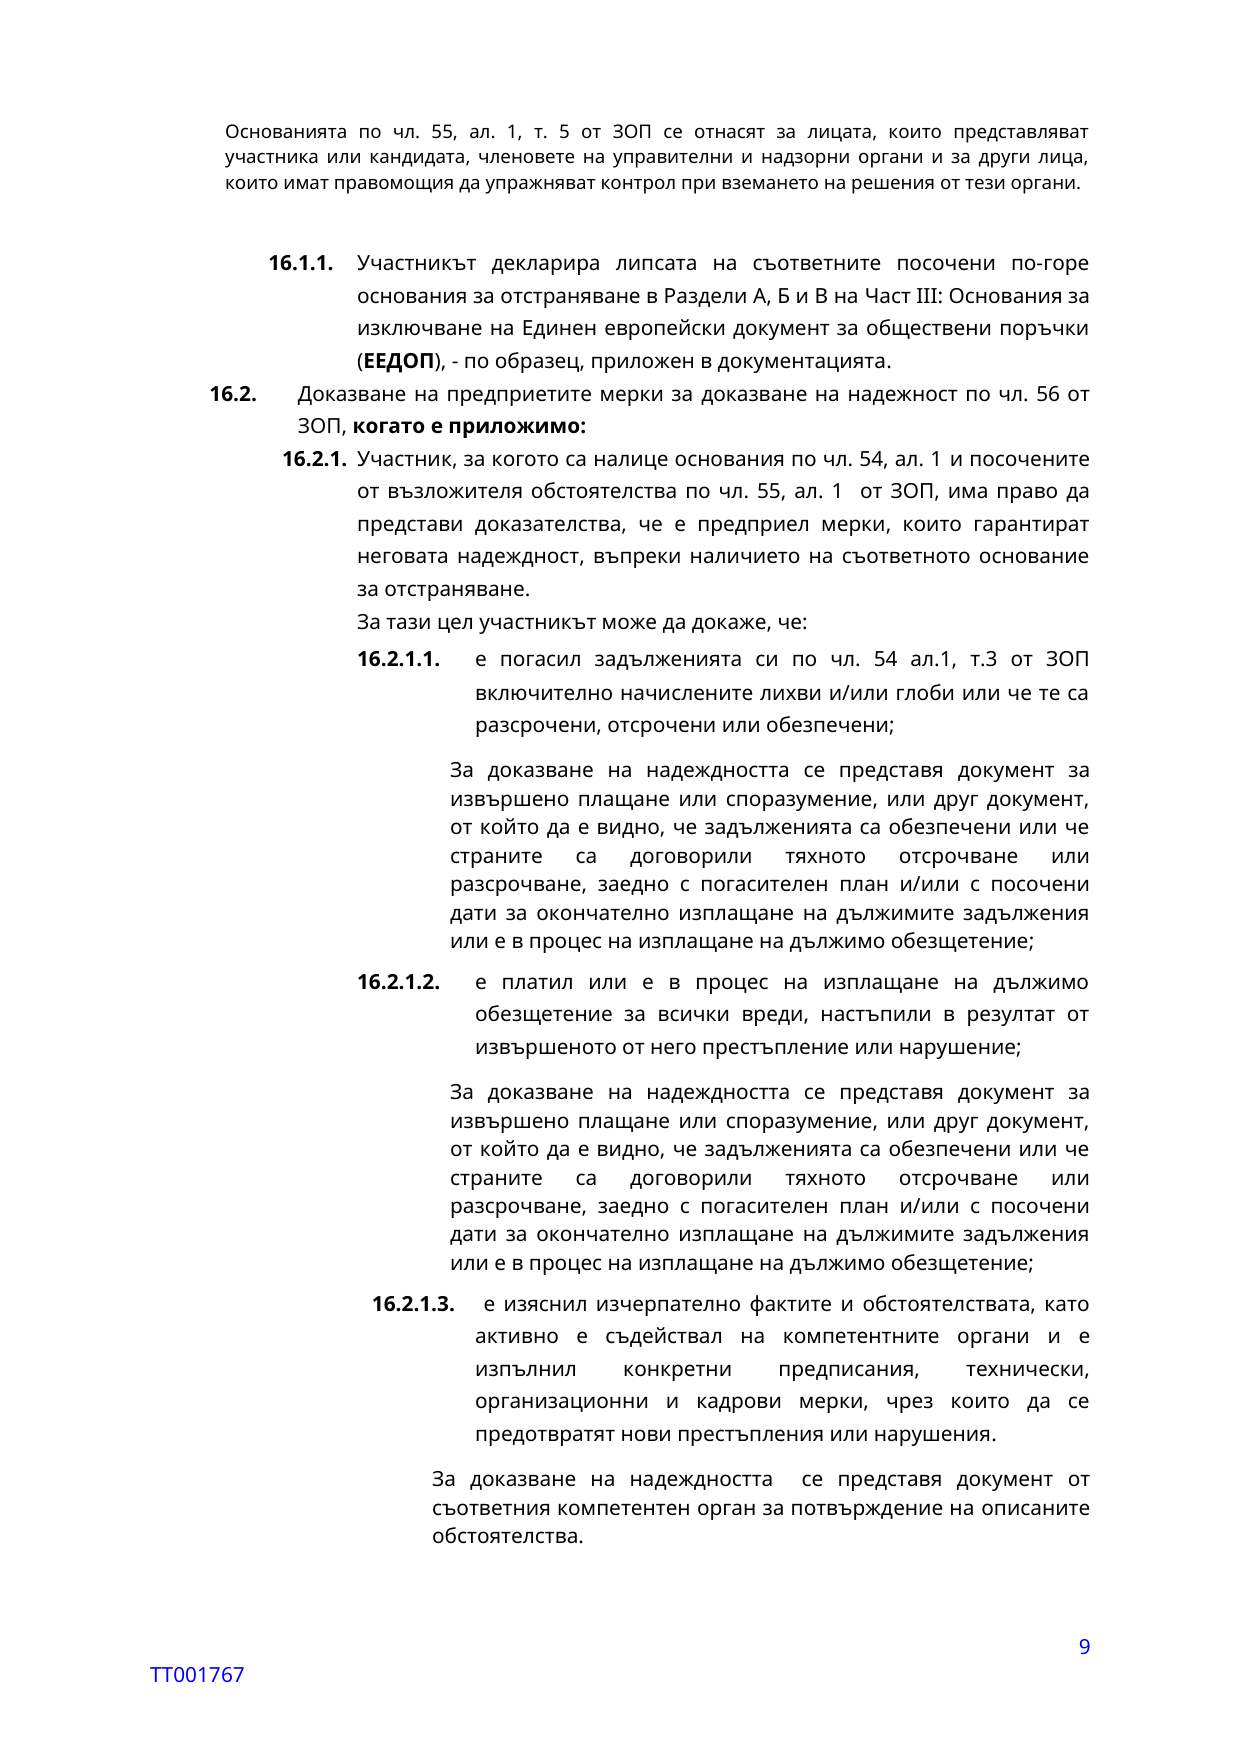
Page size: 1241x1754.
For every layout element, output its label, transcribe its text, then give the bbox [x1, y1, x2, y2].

text За доказване на надеждността се представя документ за извършено плащане или споразумение, или друг документ, от който да е видно, че задълженията са обезпечени или че страните са договорили тяхното отсрочване или разсрочване, заедно с погасителен план и/или с посочени дати за окончателно изплащане на дължимите задължения или е в процес на изплащане на дължимо обезщетение; [375, 1077, 1090, 1276]
list Участникът декларира липсата на съответните посочени по-горе основания за отстраняване в Раздели А, Б и В на Част III: Основания за изключване на Единен европейски документ за обществени поръчки (ЕЕДОП), - по образец, приложен в документацията. [268, 248, 1090, 374]
list Основанията по чл. 55, ал. 1, т. 5 от ЗОП се отнасят за лицата, които представляват участника или кандидата, членовете на управителни и надзорни органи и за други лица, които имат правомощия да упражняват контрол при вземането на решения от тези органи. [225, 118, 1090, 195]
list Доказване на предприетите мерки за доказване на надежност по чл. 56 от ЗОП, когато е приложимо: [209, 379, 1090, 440]
list е платил или е в процес на изплащане на дължимо обезщетение за всички вреди, настъпили в резултат от извършеното от него престъпление или нарушение; [357, 967, 1090, 1061]
text За доказване на надеждността се представя документ за извършено плащане или споразумение, или друг документ, от който да е видно, че задълженията са обезпечени или че страните са договорили тяхното отсрочване или разсрочване, заедно с погасителен план и/или с посочени дати за окончателно изплащане на дължимите задължения или е в процес на изплащане на дължимо обезщетение; [450, 755, 1090, 954]
list е погасил задълженията си по чл. 54 ал.1, т.3 от ЗОП включително начислените лихви и/или глоби или че те са разсрочени, отсрочени или обезпечени; [357, 639, 1090, 739]
list За тази цел участникът може да докаже, че: [357, 607, 1090, 635]
list е изяснил изчерпателно фактите и обстоятелствата, като активно е съдействал на компетентните органи и е изпълнил конкретни предписания, технически, организационни и кадрови мерки, чрез които да се предотвратят нови престъпления или нарушения. [372, 1289, 1090, 1448]
text За доказване на надеждността се представя документ от съответния компетентен орган за потвърждение на описаните обстоятелства. [357, 1464, 1090, 1550]
list Участник, за когото са налице основания по чл. 54, ал. 1 и посочените от възложителя обстоятелства по чл. 55, ал. 1 от ЗОП, има право да представи доказателства, че е предприел мерки, които гарантират неговата надеждност, въпреки наличието на съответното основание за отстраняване. [282, 444, 1090, 603]
